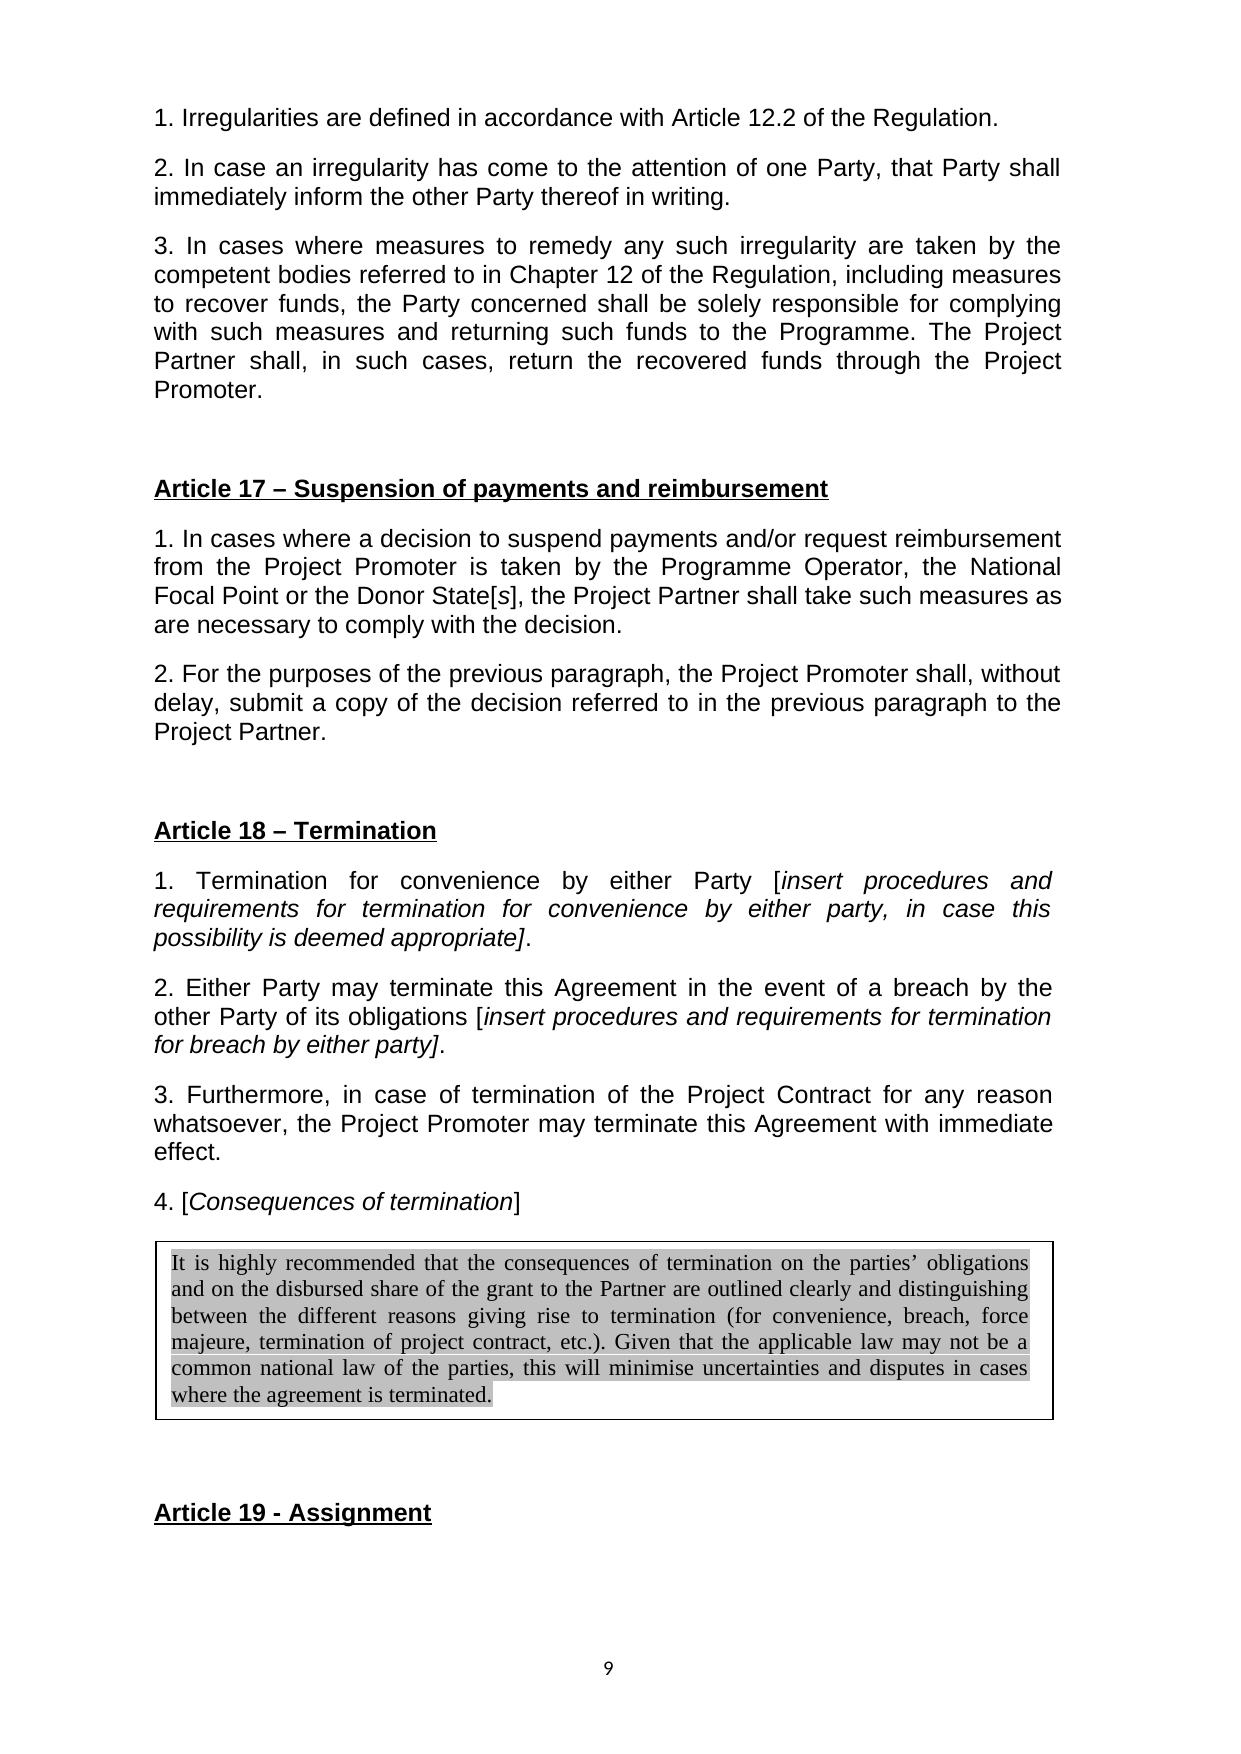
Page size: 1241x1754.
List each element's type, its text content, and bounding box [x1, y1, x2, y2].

text 3. In cases where measures to remedy any such irregularity are taken by the competent bodies referred to in Chapter 12 of the Regulation, including measures to recover funds, the Party concerned shall be solely responsible for complying with such measures and returning such funds to the Programme. The Project Partner shall, in such cases, return the recovered funds through the Project Promoter. [153, 231, 1063, 403]
text 2. In case an irregularity has come to the attention of one Party, that Party shall immediately inform the other Party thereof in writing. [153, 153, 1063, 210]
text 4. [Consequences of termination] [153, 1187, 1055, 1216]
text 1. Termination for convenience by either Party [insert procedures and requirements for termination for convenience by either party, in case this possibility is deemed appropriate]. [153, 866, 1055, 952]
text Article 17 – Suspension of payments and reimbursement [153, 474, 1063, 503]
text 1. Irregularities are defined in accordance with Article 12.2 of the Regulation. [153, 103, 1063, 132]
text 1. In cases where a decision to suspend payments and/or request reimbursement from the Project Promoter is taken by the Programme Operator, the National Focal Point or the Donor State[s], the Project Partner shall take such measures as are necessary to comply with the decision. [153, 523, 1063, 638]
text Article 18 – Termination [153, 816, 1055, 845]
text 2. For the purposes of the previous paragraph, the Project Promoter shall, without delay, submit a copy of the decision referred to in the previous paragraph to the Project Partner. [153, 659, 1063, 746]
text 3. Furthermore, in case of termination of the Project Contract for any reason whatsoever, the Project Promoter may terminate this Agreement with immediate effect. [153, 1080, 1055, 1166]
text 2. Either Party may terminate this Agreement in the event of a breach by the other Party of its obligations [insert procedures and requirements for termination for breach by either party]. [153, 973, 1055, 1059]
text Article 19 - Assignment [153, 1498, 1055, 1527]
